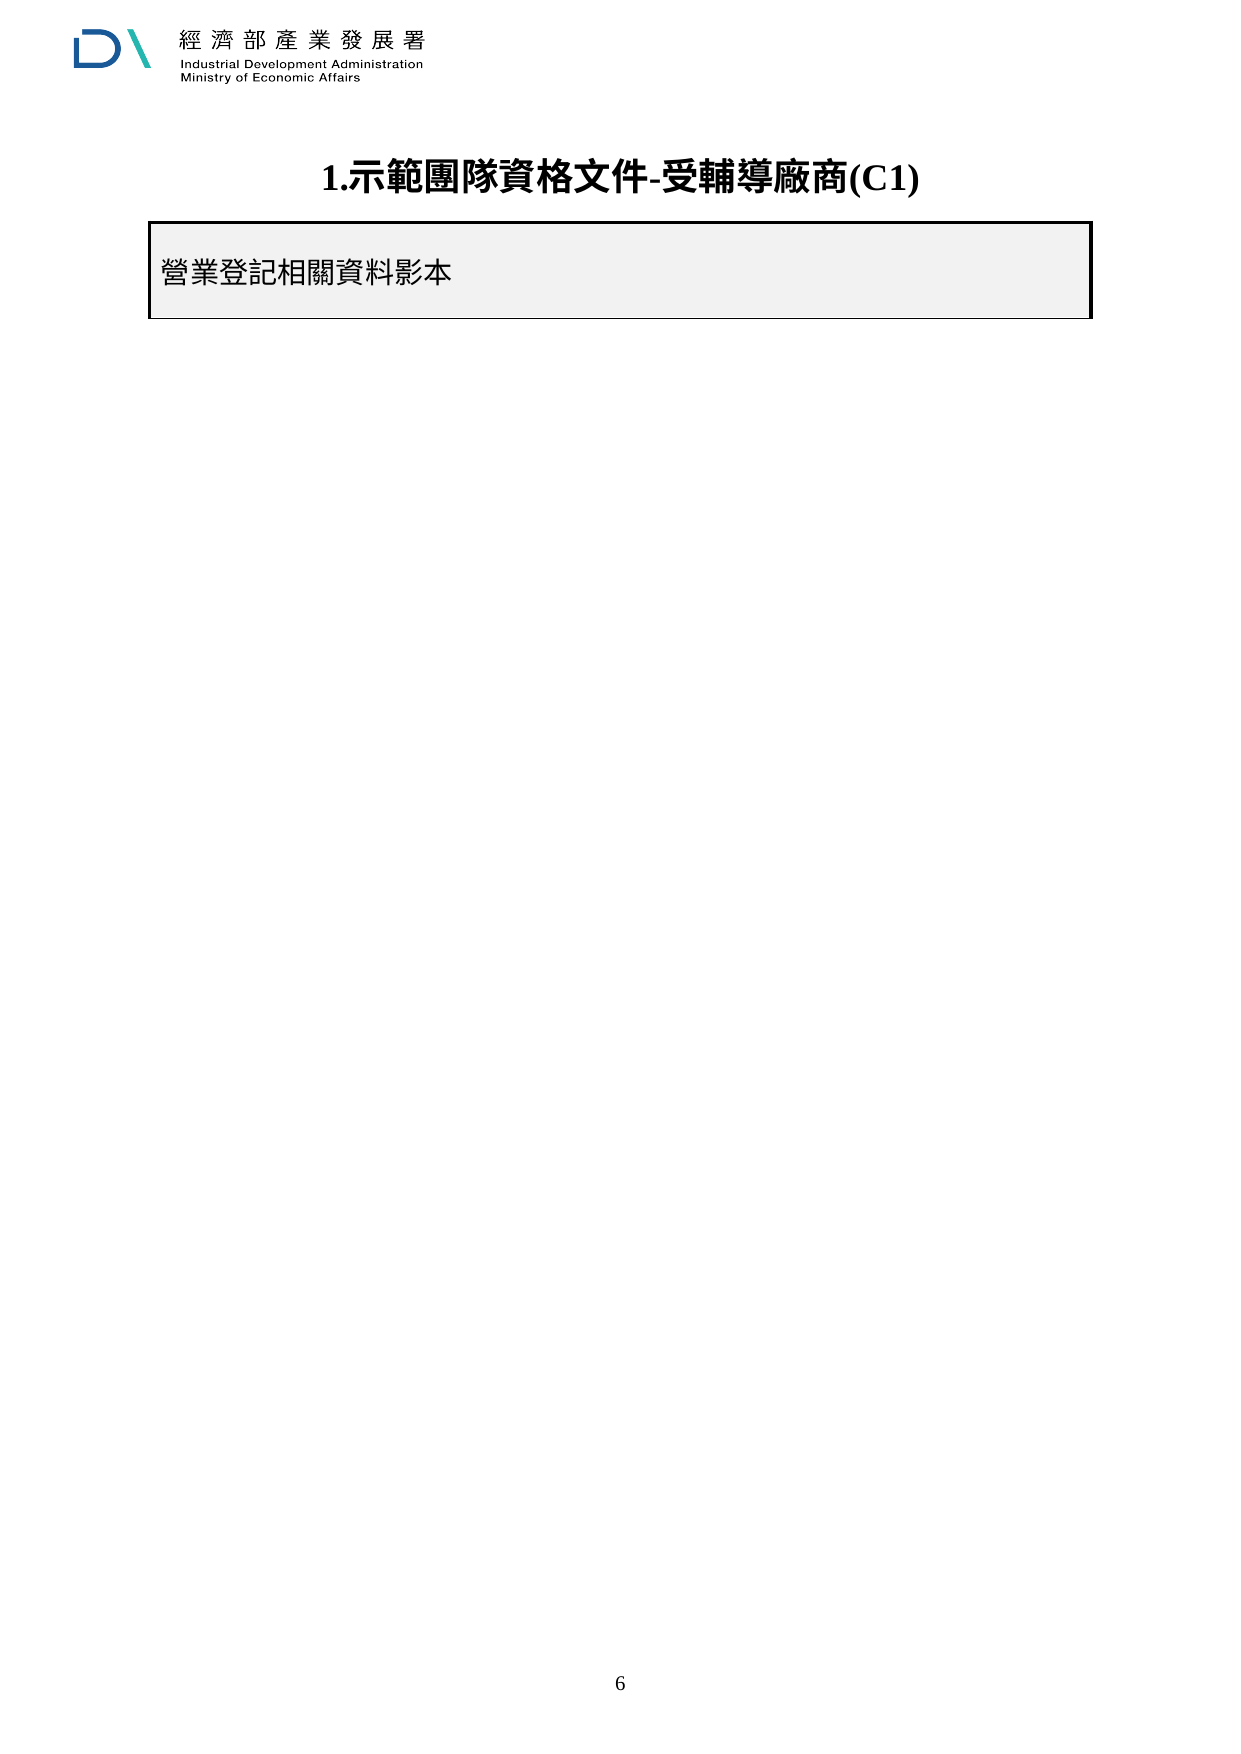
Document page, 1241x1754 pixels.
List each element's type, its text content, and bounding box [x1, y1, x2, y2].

table_header 營業登記相關資料影本 [151, 224, 1089, 317]
subtitle 1.示範團隊資格文件-受輔導廠商(C1) [148, 127, 1092, 221]
picture [73, 29, 425, 84]
